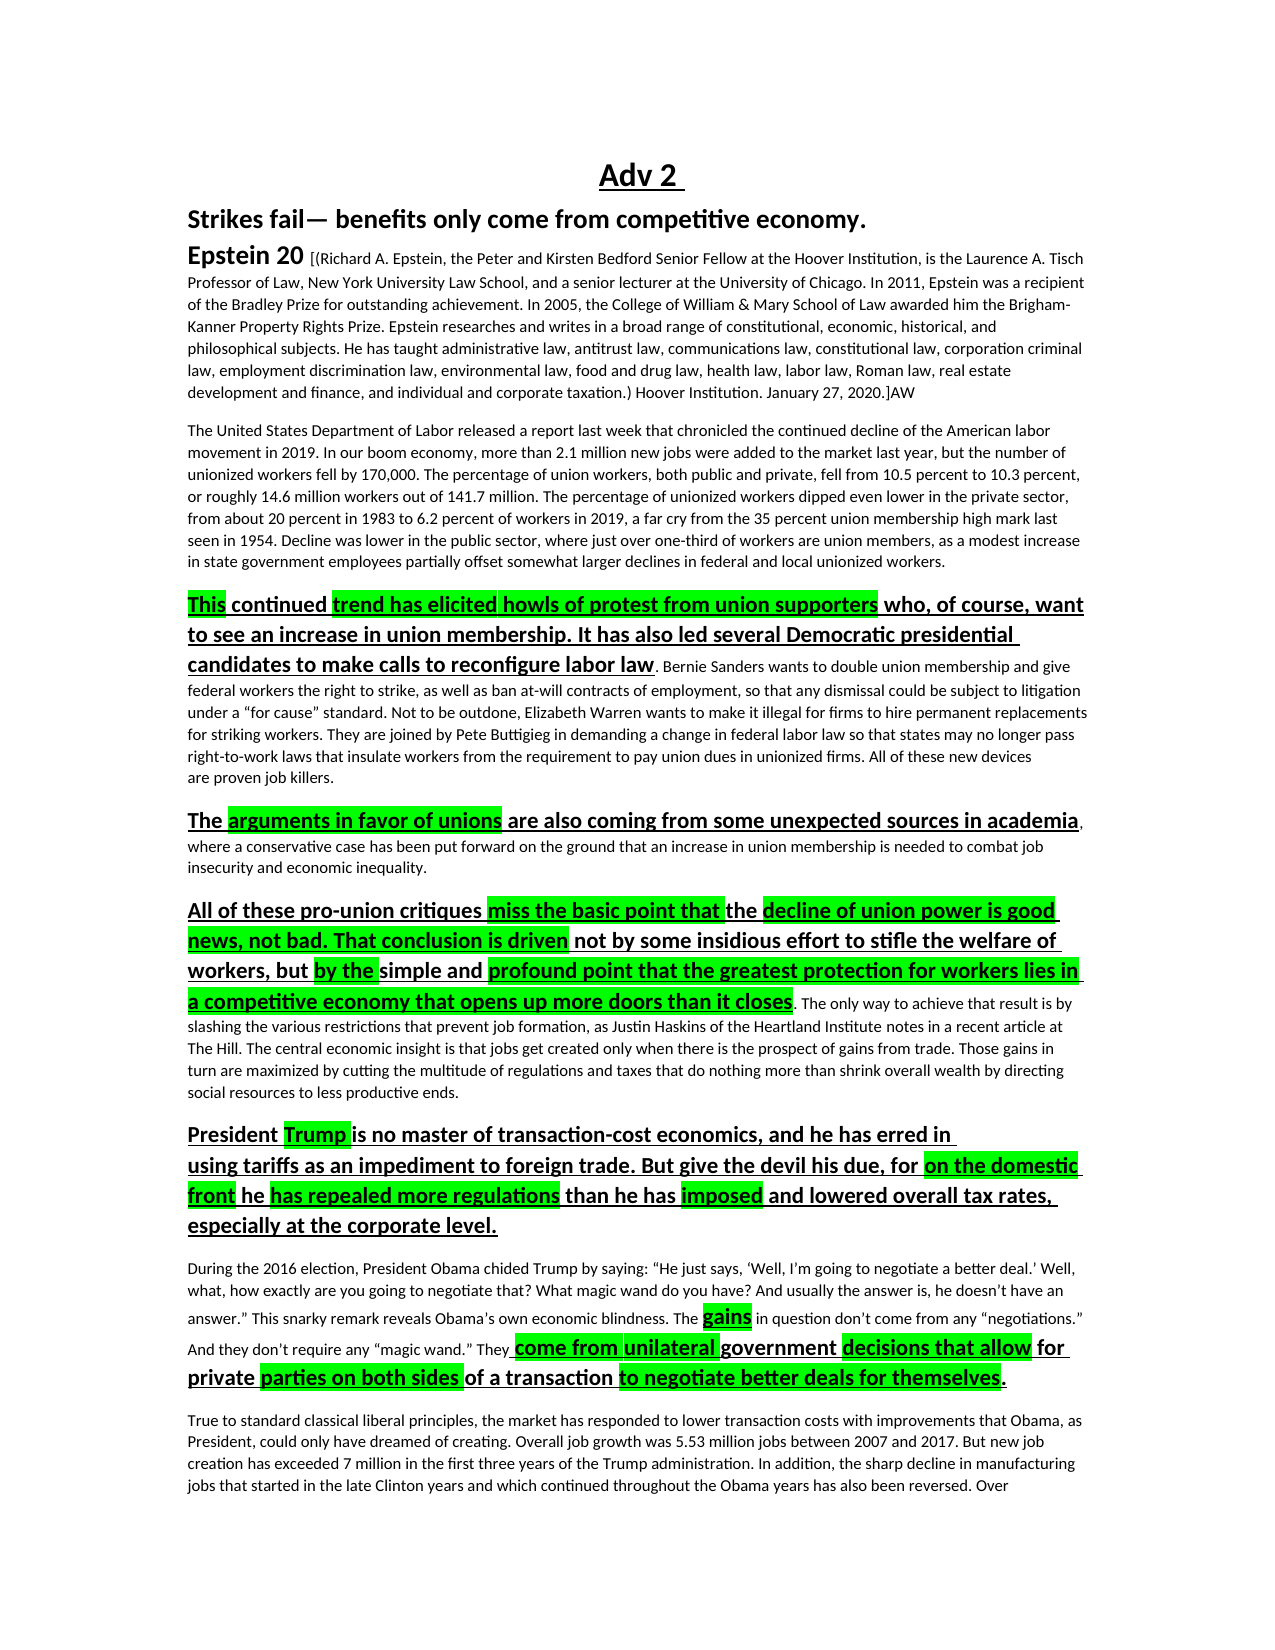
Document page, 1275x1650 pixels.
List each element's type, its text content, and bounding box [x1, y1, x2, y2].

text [187, 1410, 1087, 1496]
text Epstein 20 [(Richard A. Epstein, the Peter and Kirsten Bedford Senior Fellow at the Hoover Institution, is the Laurence A. Tisch Professor of Law, New York University Law School, and a senior lecturer at the University of Chicago. In 2011, Epstein was a recipient of the Bradley Prize for outstanding achievement. In 2005, the College of William & Mary School of Law awarded him the Brigham-Kanner Property Rights Prize. Epstein researches and writes in a broad range of constitutional, economic, historical, and philosophical subjects. He has taught administrative law, antitrust law, communications law, constitutional law, corporation criminal law, employment discrimination law, environmental law, food and drug law, health law, labor law, Roman law, real estate development and finance, and individual and corporate taxation.) Hoover Institution. January 27, 2020.]AW [187, 238, 1087, 402]
subtitle Strikes fail— benefits only come from competitive economy. [187, 202, 1087, 235]
subtitle Adv 2 [187, 154, 1087, 195]
text All of these pro-union critiques miss the basic point that the decline of union power is good news, not bad. That conclusion is driven not by some insidious effort to stifle the welfare of workers, but by the simple and profound point that the greatest protection for workers lies in a competitive economy that opens up more doors than it closes. The only way to achieve that result is by slashing the various restrictions that prevent job formation, as Justin Haskins of the Heartland Institute notes in a recent article at The Hill. The central economic insight is that jobs get created only when there is the prospect of gains from trade. Those gains in turn are maximized by cutting the multitude of regulations and taxes that do nothing more than shrink overall wealth by directing social resources to less productive ends. [187, 896, 1087, 1102]
text During the 2016 election, President Obama chided Trump by saying: “He just says, ‘Well, I’m going to negotiate a better deal.’ Well, what, how exactly are you going to negotiate that? What magic wand do you have? And usually the answer is, he doesn’t have an answer.” This snarky remark reveals Obama’s own economic blindness. The gains in question don’t come from any “negotiations.” And they don’t require any “magic wand.” They come from unilateral government decisions that allow for private parties on both sides of a transaction to negotiate better deals for themselves. [187, 1258, 1087, 1391]
text President Trump is no master of transaction-cost economics, and he has erred in using tariffs as an impediment to foreign trade. But give the devil his due, for on the domestic front he has repealed more regulations than he has imposed and lowered overall tax rates, especially at the corporate level. [187, 1121, 1087, 1239]
text The arguments in favor of unions are also coming from some unexpected sources in academia, where a conservative case has been put forward on the ground that an increase in union membership is needed to combat job insecurity and economic inequality. [187, 806, 1087, 878]
text The United States Department of Labor released a report last week that chronicled the continued decline of the American labor movement in 2019. In our boom economy, more than 2.1 million new jobs were added to the market last year, but the number of unionized workers fell by 170,000. The percentage of union workers, both public and private, fell from 10.5 percent to 10.3 percent, or roughly 14.6 million workers out of 141.7 million. The percentage of unionized workers dipped even lower in the private sector, from about 20 percent in 1983 to 6.2 percent of workers in 2019, a far cry from the 35 percent union membership high mark last seen in 1954. Decline was lower in the public sector, where just over one-third of workers are union members, as a modest increase in state government employees partially offset somewhat larger declines in federal and local unionized workers. [187, 420, 1087, 572]
text This continued trend has elicited howls of protest from union supporters who, of course, want to see an increase in union membership. It has also led several Democratic presidential candidates to make calls to reconfigure labor law. Bernie Sanders wants to double union membership and give federal workers the right to strike, as well as ban at-will contracts of employment, so that any dismissal could be subject to litigation under a “for cause” standard. Not to be outdone, Elizabeth Warren wants to make it illegal for firms to hire permanent replacements for striking workers. They are joined by Pete Buttigieg in demanding a change in federal labor law so that states may no longer pass right-to-work laws that insulate workers from the requirement to pay union dues in unionized firms. All of these new devices are proven job killers. [187, 590, 1087, 788]
